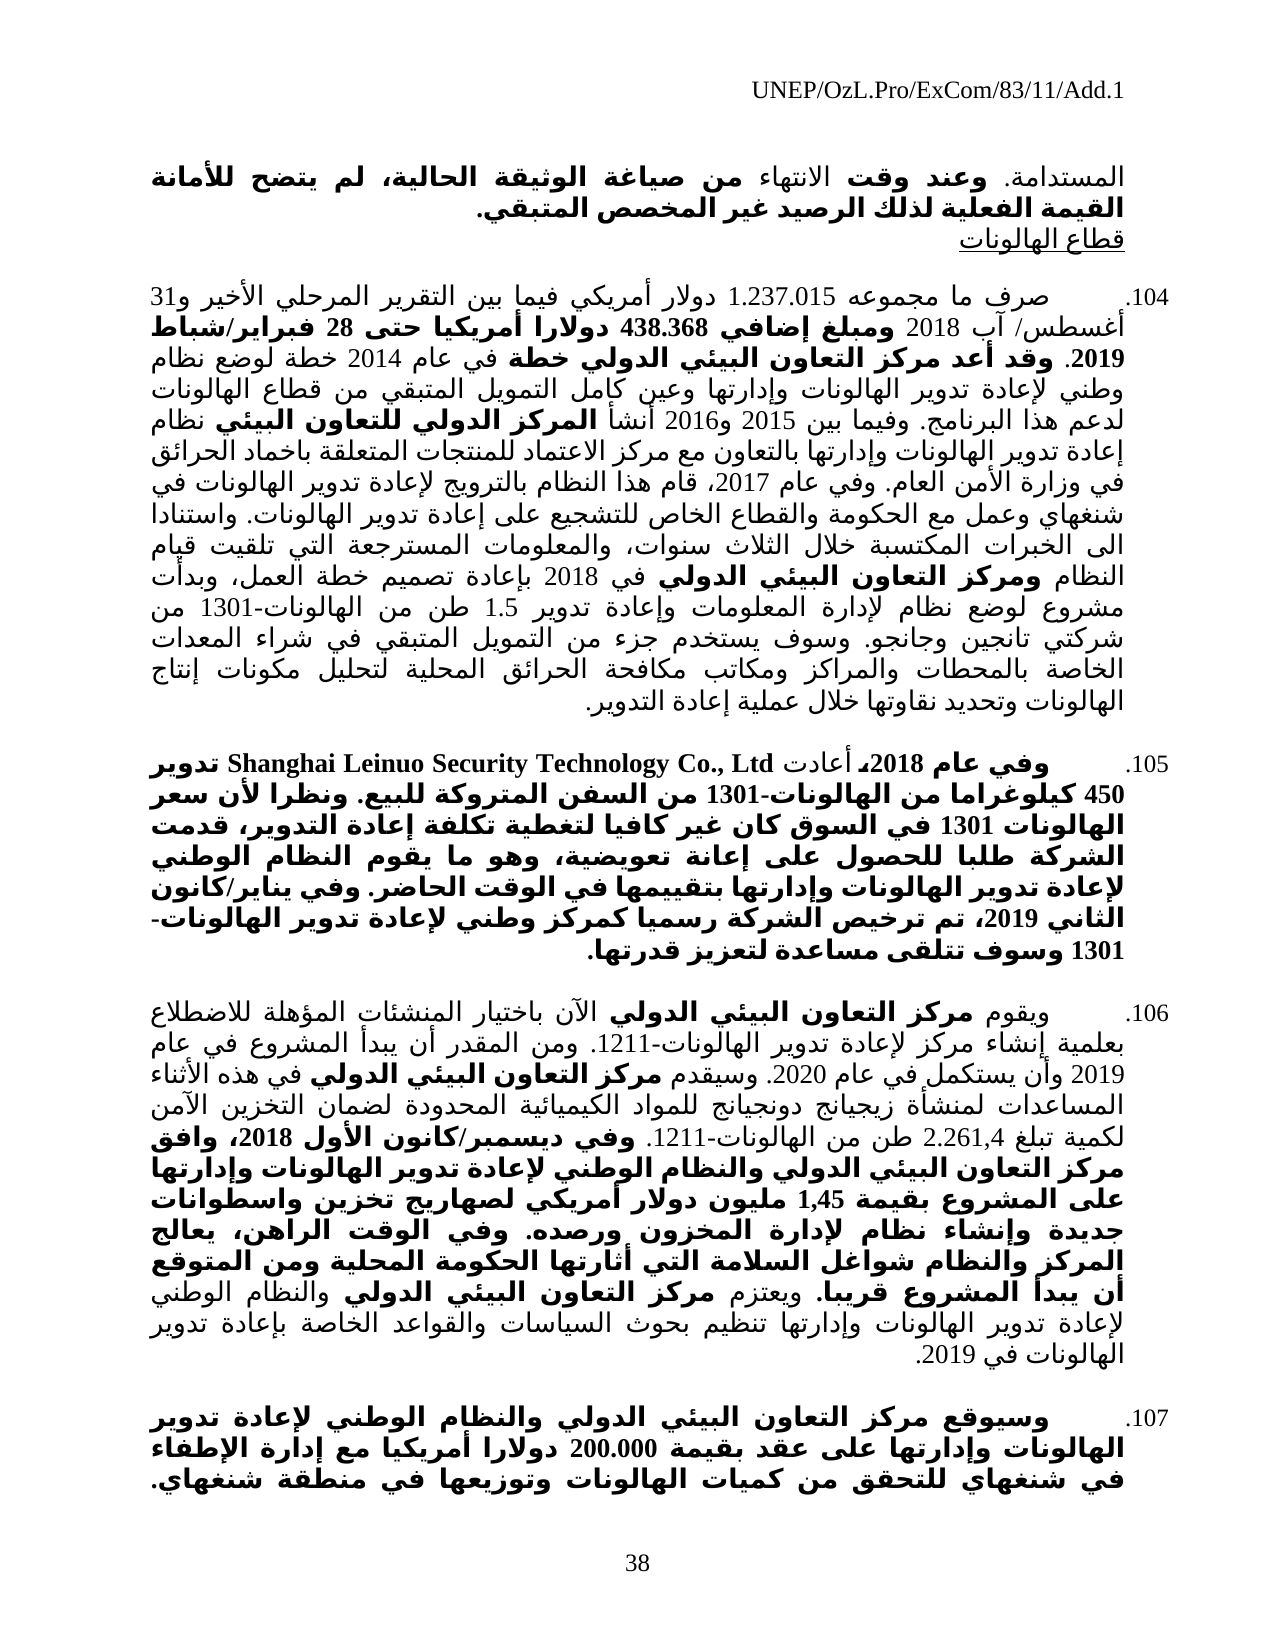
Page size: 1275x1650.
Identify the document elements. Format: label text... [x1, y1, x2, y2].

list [150, 1401, 1125, 1494]
list ويقوم مركز التعاون البيئي الدولي الآن باختيار المنشئات المؤهلة للاضطلاع بعلمية إنشاء مركز لإعادة تدوير الهالونات-1211. ومن المقدر أن يبدأ المشروع في عام 2019 وأن يستكمل في عام 2020. وسيقدم مركز التعاون البيئي الدولي في هذه الأثناء المساعدات لمنشأة زيجيانج دونجيانج للمواد الكيميائية المحدودة لضمان التخزين الآمن لكمية تبلغ 2.261,4 طن من الهالونات-1211. وفي ديسمبر/كانون الأول 2018، وافق مركز التعاون البيئي الدولي والنظام الوطني لإعادة تدوير الهالونات وإدارتها على المشروع بقيمة 1,45 مليون دولار أمريكي لصهاريج تخزين واسطوانات جديدة وإنشاء نظام لإدارة المخزون ورصده. وفي الوقت الراهن، يعالج المركز والنظام شواغل السلامة التي أثارتها الحكومة المحلية ومن المتوقع أن يبدأ المشروع قريبا. ويعتزم مركز التعاون البيئي الدولي والنظام الوطني لإعادة تدوير الهالونات وإدارتها تنظيم بحوث السياسات والقواعد الخاصة بإعادة تدوير الهالونات في 2019. [150, 996, 1125, 1370]
list وفي عام 2018، أعادت Shanghai Leinuo Security Technology Co., Ltd تدوير 450 كيلوغراما من الهالونات-1301 من السفن المتروكة للبيع. ونظرا لأن سعر الهالونات 1301 في السوق كان غير كافيا لتغطية تكلفة إعادة التدوير، قدمت الشركة طلبا للحصول على إعانة تعويضية، وهو ما يقوم النظام الوطني لإعادة تدوير الهالونات وإدارتها بتقييمها في الوقت الحاضر. وفي يناير/كانون الثاني 2019، تم ترخيص الشركة رسميا كمركز وطني لإعادة تدوير الهالونات-1301 وسوف تتلقى مساعدة لتعزيز قدرتها. [150, 747, 1125, 965]
list صرف ما مجموعه 1.237.015 دولار أمريكي فيما بين التقرير المرحلي الأخير و31 أغسطس/ آب 2018 ومبلغ إضافي 438.368 دولارا أمريكيا حتى 28 فبراير/شباط 2019. وقد أعد مركز التعاون البيئي الدولي خطة في عام 2014 خطة لوضع نظام وطني لإعادة تدوير الهالونات وإدارتها وعين كامل التمويل المتبقي من قطاع الهالونات لدعم هذا البرنامج. وفيما بين 2015 و2016 أنشأ المركز الدولي للتعاون البيئي نظام إعادة تدوير الهالونات وإدارتها بالتعاون مع مركز الاعتماد للمنتجات المتعلقة باخماد الحرائق في وزارة الأمن العام. وفي عام 2017، قام هذا النظام بالترويج لإعادة تدوير الهالونات في شنغهاي وعمل مع الحكومة والقطاع الخاص للتشجيع على إعادة تدوير الهالونات. واستنادا الى الخبرات المكتسبة خلال الثلاث سنوات، والمعلومات المسترجعة التي تلقيت قيام النظام ومركز التعاون البيئي الدولي في 2018 بإعادة تصميم خطة العمل، وبدأت مشروع لوضع نظام لإدارة المعلومات وإعادة تدوير 1.5 طن من الهالونات-1301 من شركتي تانجين وجانجو. وسوف يستخدم جزء من التمويل المتبقي في شراء المعدات الخاصة بالمحطات والمراكز ومكاتب مكافحة الحرائق المحلية لتحليل مكونات إنتاج الهالونات وتحديد نقاوتها خلال عملية إعادة التدوير. [150, 280, 1125, 716]
text قطاع الهالونات [150, 223, 1125, 255]
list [150, 161, 1125, 223]
